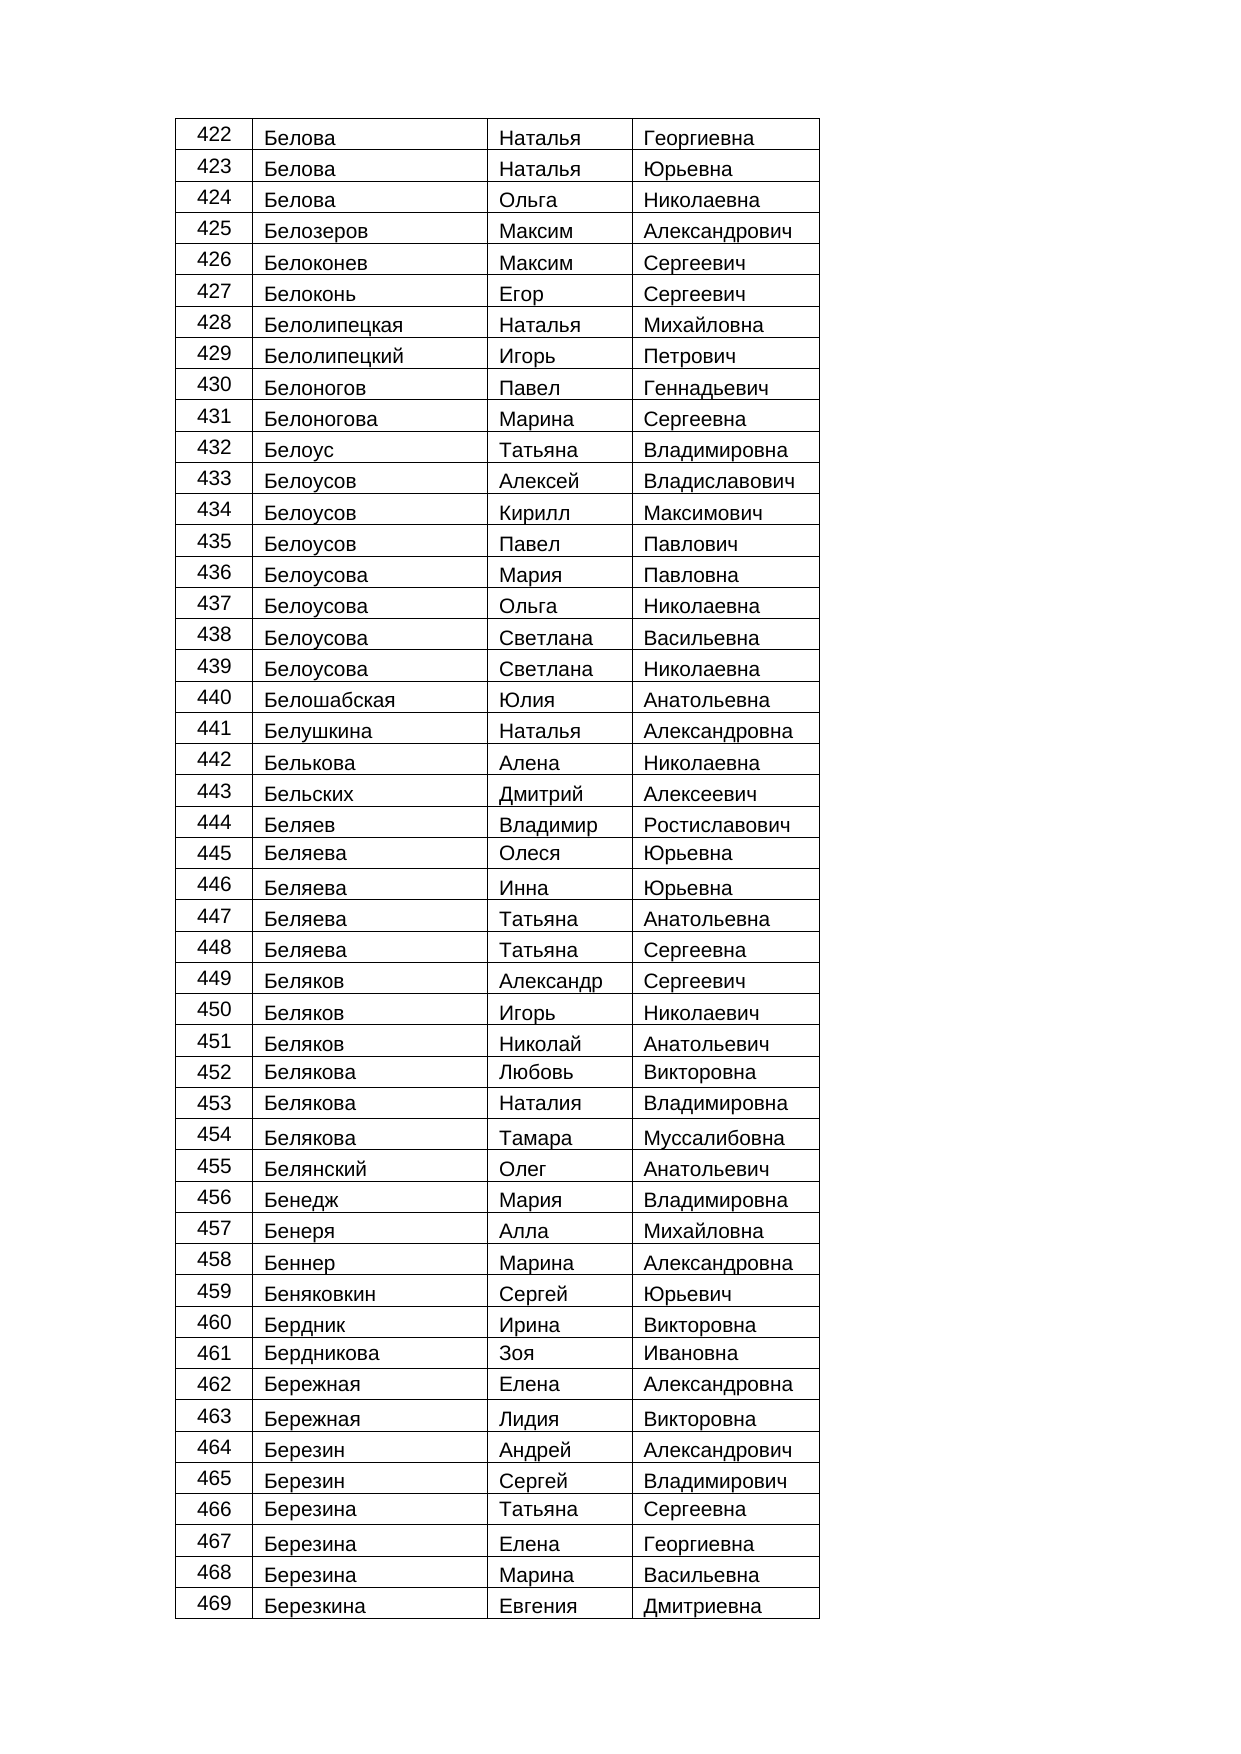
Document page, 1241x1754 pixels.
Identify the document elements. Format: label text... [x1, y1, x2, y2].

table_cell 467 [176, 1525, 252, 1556]
table_cell Лидия [488, 1400, 632, 1431]
table_cell Александр [488, 963, 632, 993]
table_cell Максим [488, 244, 632, 274]
table_cell Беляева [253, 838, 487, 868]
table_cell Наталья [488, 119, 632, 149]
table_cell 433 [176, 463, 252, 493]
table_cell Беляева [253, 869, 487, 899]
table_cell Беляева [253, 900, 487, 931]
table_cell 440 [176, 682, 252, 712]
table_cell Белоногов [253, 369, 487, 399]
table_cell 458 [176, 1244, 252, 1274]
table_cell Белоусова [253, 557, 487, 587]
table_cell 423 [176, 150, 252, 181]
table_cell Анатольевна [633, 900, 819, 931]
table_cell Сергеевна [633, 400, 819, 431]
table_cell Евгения [488, 1588, 632, 1618]
table_cell Бережная [253, 1400, 487, 1431]
table_cell 453 [176, 1088, 252, 1118]
table_cell Белушкина [253, 713, 487, 743]
table_cell Татьяна [488, 932, 632, 962]
table_cell Игорь [488, 338, 632, 368]
table_cell Петрович [633, 338, 819, 368]
table_cell Дмитриевна [633, 1588, 819, 1618]
table_cell 428 [176, 307, 252, 337]
table_cell Бережная [253, 1369, 487, 1399]
table_cell Николаевна [633, 182, 819, 212]
table_cell 445 [176, 838, 252, 868]
table_cell Игорь [488, 994, 632, 1024]
table_cell Белоусова [253, 619, 487, 649]
table_cell Владимировна [633, 432, 819, 462]
table_cell Ольга [488, 182, 632, 212]
table_cell 429 [176, 338, 252, 368]
table_cell 460 [176, 1307, 252, 1337]
table_cell 454 [176, 1119, 252, 1149]
table_cell 457 [176, 1213, 252, 1243]
table_cell 469 [176, 1588, 252, 1618]
table_cell Георгиевна [633, 1525, 819, 1556]
table_cell Белозеров [253, 213, 487, 243]
table_cell Васильевна [633, 619, 819, 649]
table_cell Белякова [253, 1057, 487, 1087]
table_cell Викторовна [633, 1057, 819, 1087]
table_cell Максимович [633, 494, 819, 524]
table_cell Белоконев [253, 244, 487, 274]
table_cell Белова [253, 150, 487, 181]
table_cell Ольга [488, 588, 632, 618]
table_cell Юлия [488, 682, 632, 712]
table_cell Светлана [488, 650, 632, 681]
table_cell Ирина [488, 1307, 632, 1337]
table_cell 452 [176, 1057, 252, 1087]
table_cell 446 [176, 869, 252, 899]
table_cell 435 [176, 525, 252, 556]
table_cell Ивановна [633, 1338, 819, 1368]
table_cell Олег [488, 1150, 632, 1181]
table_cell Белоус [253, 432, 487, 462]
table_cell Сергеевна [633, 932, 819, 962]
table_cell Сергеевич [633, 963, 819, 993]
table_cell Муссалибовна [633, 1119, 819, 1149]
table_cell 438 [176, 619, 252, 649]
table_cell Николаевна [633, 650, 819, 681]
table_cell Марина [488, 1557, 632, 1587]
table_cell Владимирович [633, 1463, 819, 1493]
table_cell Владимир [488, 807, 632, 837]
table_cell Павловна [633, 557, 819, 587]
table_cell Бенедж [253, 1182, 487, 1212]
table_cell Павел [488, 369, 632, 399]
table_cell Анатольевна [633, 682, 819, 712]
table_cell Белолипецкий [253, 338, 487, 368]
table_cell Владимировна [633, 1182, 819, 1212]
table_cell 424 [176, 182, 252, 212]
table_cell Белькова [253, 744, 487, 774]
table_cell Кирилл [488, 494, 632, 524]
table_cell 466 [176, 1494, 252, 1524]
table_cell Егор [488, 275, 632, 306]
table_cell Бенеря [253, 1213, 487, 1243]
table_cell Алексеевич [633, 775, 819, 806]
table_cell 465 [176, 1463, 252, 1493]
table_cell Тамара [488, 1119, 632, 1149]
table_cell Владимировна [633, 1088, 819, 1118]
table_cell Березин [253, 1463, 487, 1493]
table_cell Татьяна [488, 900, 632, 931]
table_cell 459 [176, 1275, 252, 1306]
table_cell 437 [176, 588, 252, 618]
table_cell Марина [488, 1244, 632, 1274]
table_cell 430 [176, 369, 252, 399]
table_cell Дмитрий [488, 775, 632, 806]
table_cell Ростиславович [633, 807, 819, 837]
table_cell Павел [488, 525, 632, 556]
table_cell 450 [176, 994, 252, 1024]
table_cell Викторовна [633, 1307, 819, 1337]
table_cell Беляева [253, 932, 487, 962]
table_cell 427 [176, 275, 252, 306]
table_cell 439 [176, 650, 252, 681]
table_cell Юрьевна [633, 869, 819, 899]
table_cell Беляев [253, 807, 487, 837]
table_cell 463 [176, 1400, 252, 1431]
table_cell 422 [176, 119, 252, 149]
table_cell Мария [488, 557, 632, 587]
table_cell Сергей [488, 1463, 632, 1493]
table_cell Белякова [253, 1088, 487, 1118]
table_cell 426 [176, 244, 252, 274]
table_cell 462 [176, 1369, 252, 1399]
table_cell 464 [176, 1432, 252, 1462]
table_cell Белолипецкая [253, 307, 487, 337]
table_cell 451 [176, 1025, 252, 1056]
table_cell Березина [253, 1494, 487, 1524]
table_cell Беляков [253, 994, 487, 1024]
table_cell Елена [488, 1369, 632, 1399]
table_cell Инна [488, 869, 632, 899]
table_cell Михайловна [633, 307, 819, 337]
table_cell Белоногова [253, 400, 487, 431]
table_cell 425 [176, 213, 252, 243]
table_cell Елена [488, 1525, 632, 1556]
table_cell Беляков [253, 963, 487, 993]
table_cell Белоусова [253, 650, 487, 681]
table_cell Березкина [253, 1588, 487, 1618]
table_cell Белоконь [253, 275, 487, 306]
table_cell 461 [176, 1338, 252, 1368]
table_cell 434 [176, 494, 252, 524]
table_cell Андрей [488, 1432, 632, 1462]
table_cell Алена [488, 744, 632, 774]
table_cell Беннер [253, 1244, 487, 1274]
table_cell Татьяна [488, 1494, 632, 1524]
table_cell Павлович [633, 525, 819, 556]
table_cell Наталья [488, 150, 632, 181]
table_cell Николаевна [633, 744, 819, 774]
table_cell Александрович [633, 1432, 819, 1462]
table_cell Белоусов [253, 494, 487, 524]
table_cell Алла [488, 1213, 632, 1243]
table_cell Сергеевич [633, 275, 819, 306]
table_cell 436 [176, 557, 252, 587]
table_cell Белоусов [253, 463, 487, 493]
table_cell Анатольевич [633, 1025, 819, 1056]
table_cell Николай [488, 1025, 632, 1056]
table_cell Сергеевна [633, 1494, 819, 1524]
table_cell Николаевич [633, 994, 819, 1024]
table_cell Белянский [253, 1150, 487, 1181]
table_cell 455 [176, 1150, 252, 1181]
table_cell Александрович [633, 213, 819, 243]
table_cell Наталия [488, 1088, 632, 1118]
table_cell Любовь [488, 1057, 632, 1087]
table_cell Наталья [488, 713, 632, 743]
table_cell Геннадьевич [633, 369, 819, 399]
table_cell Юрьевич [633, 1275, 819, 1306]
table_cell Наталья [488, 307, 632, 337]
table_cell 441 [176, 713, 252, 743]
table_cell 442 [176, 744, 252, 774]
table_cell Александровна [633, 1244, 819, 1274]
table_cell 448 [176, 932, 252, 962]
table_cell Олеся [488, 838, 632, 868]
table_cell Бельских [253, 775, 487, 806]
table_cell Белоусов [253, 525, 487, 556]
table_cell Юрьевна [633, 838, 819, 868]
table_cell 447 [176, 900, 252, 931]
table_cell 432 [176, 432, 252, 462]
table_cell 456 [176, 1182, 252, 1212]
table_cell Мария [488, 1182, 632, 1212]
table_cell Березин [253, 1432, 487, 1462]
table_cell Михайловна [633, 1213, 819, 1243]
table_cell 468 [176, 1557, 252, 1587]
table_cell Алексей [488, 463, 632, 493]
table_cell Александровна [633, 713, 819, 743]
table_cell Марина [488, 400, 632, 431]
table_cell Максим [488, 213, 632, 243]
table_cell Викторовна [633, 1400, 819, 1431]
table_cell Березина [253, 1525, 487, 1556]
table_cell 444 [176, 807, 252, 837]
table_cell Николаевна [633, 588, 819, 618]
table_cell Владиславович [633, 463, 819, 493]
table_cell Березина [253, 1557, 487, 1587]
table_cell Зоя [488, 1338, 632, 1368]
table_cell Белоусова [253, 588, 487, 618]
table_cell Беняковкин [253, 1275, 487, 1306]
table_cell Анатольевич [633, 1150, 819, 1181]
table_cell Бердникова [253, 1338, 487, 1368]
table_cell Юрьевна [633, 150, 819, 181]
table_cell Белякова [253, 1119, 487, 1149]
table_cell Сергеевич [633, 244, 819, 274]
table_cell Беляков [253, 1025, 487, 1056]
table_cell 443 [176, 775, 252, 806]
table_cell Георгиевна [633, 119, 819, 149]
table_cell Татьяна [488, 432, 632, 462]
table_cell Белошабская [253, 682, 487, 712]
table_cell 431 [176, 400, 252, 431]
table_cell Бердник [253, 1307, 487, 1337]
table_cell Александровна [633, 1369, 819, 1399]
table_cell Светлана [488, 619, 632, 649]
table_cell Сергей [488, 1275, 632, 1306]
table_cell Белова [253, 119, 487, 149]
table_cell 449 [176, 963, 252, 993]
table_cell Белова [253, 182, 487, 212]
table_cell Васильевна [633, 1557, 819, 1587]
